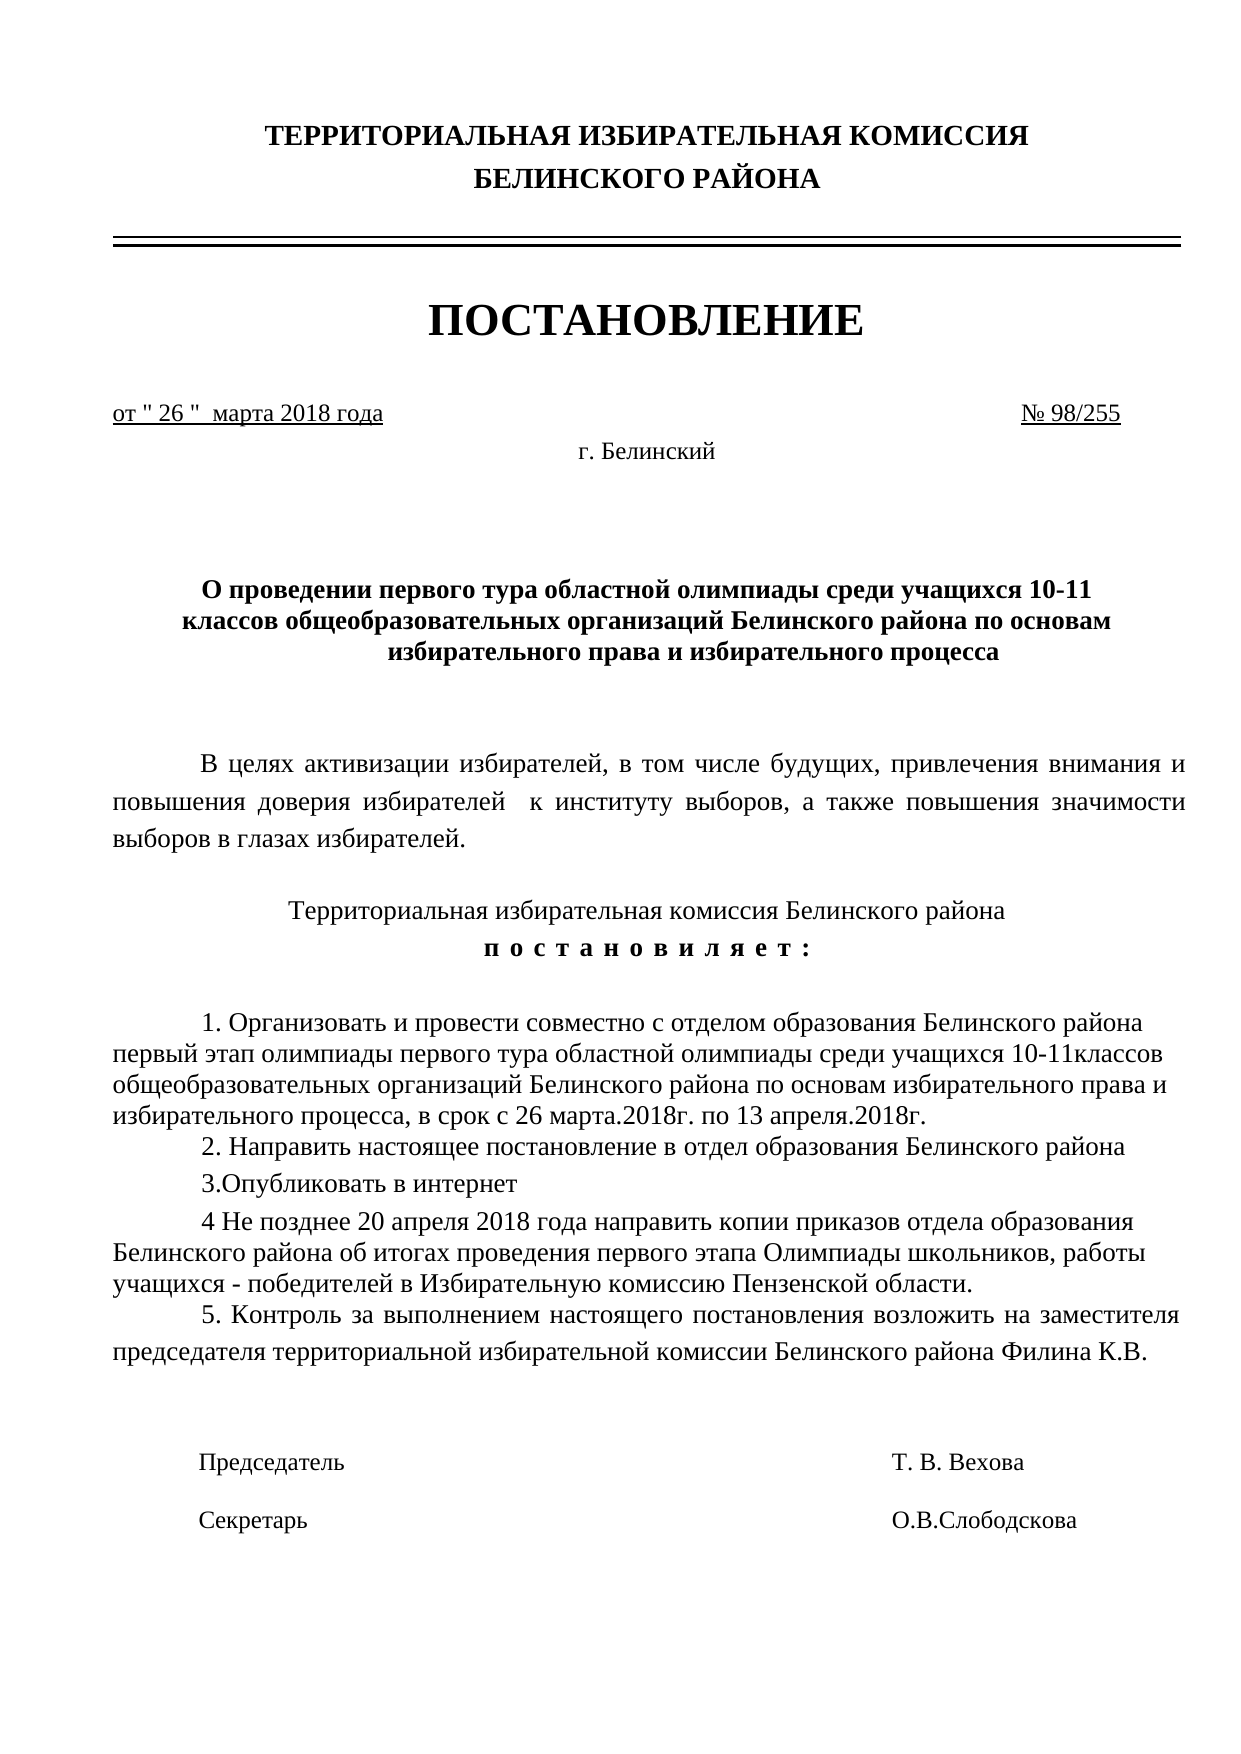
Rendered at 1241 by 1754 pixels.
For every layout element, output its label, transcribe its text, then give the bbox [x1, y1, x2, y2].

text постановиляет: [112, 931, 1181, 962]
title БЕЛИНСКОГО РАЙОНА [112, 162, 1181, 195]
table_header № 98/255 [629, 399, 1131, 436]
text Территориальная избирательная комиссия Белинского района [112, 894, 1181, 925]
table_header от " 26 " марта 2018 года [101, 399, 629, 436]
table_header Председатель [131, 1448, 880, 1476]
text 5. Контроль за выполнением настоящего постановления возложить на заместителя председателя территориальной избирательной комиссии Белинского района Филина К.В. [112, 1298, 1181, 1367]
table_header Т. В. Вехова [880, 1448, 1161, 1476]
text ПОСТАНОВЛЕНИЕ [112, 293, 1181, 346]
text 4 Не позднее 20 апреля 2018 года направить копии приказов отдела образования Белинского района об итогах проведения первого этапа Олимпиады школьников, работы учащихся - победителей в Избирательную комиссию Пензенской области. [112, 1205, 1181, 1298]
text 2. Направить настоящее постановление в отдел образования Белинского района [112, 1130, 1181, 1161]
table_cell О.В.Слободскова [880, 1476, 1161, 1534]
text О проведении первого тура областной олимпиады среди учащихся 10-11 [112, 573, 1181, 604]
text 3.Опубликовать в интернет [112, 1167, 1181, 1199]
text избирательного права и избирательного процесса [112, 636, 1187, 667]
text классов общеобразовательных организаций Белинского района по основам [112, 604, 1181, 636]
table_cell Секретарь [131, 1476, 880, 1534]
text 1. Организовать и провести совместно с отделом образования Белинского района первый этап олимпиады первого тура областной олимпиады среди учащихся 10-11классов общеобразовательных организаций Белинского района по основам избирательного права и избирательного процесса, в срок с 26 марта.2018г. по 13 апреля.2018г. [112, 1006, 1181, 1130]
text г. Белинский [112, 436, 1181, 464]
title ТЕРРИТОРИАЛЬНАЯ ИЗБИРАТЕЛЬНАЯ КОМИССИЯ [112, 118, 1181, 152]
text В целях активизации избирателей, в том числе будущих, привлечения внимания и повышения доверия избирателей к институту выборов, а также повышения значимости выборов в глазах избирателей. [112, 747, 1187, 853]
